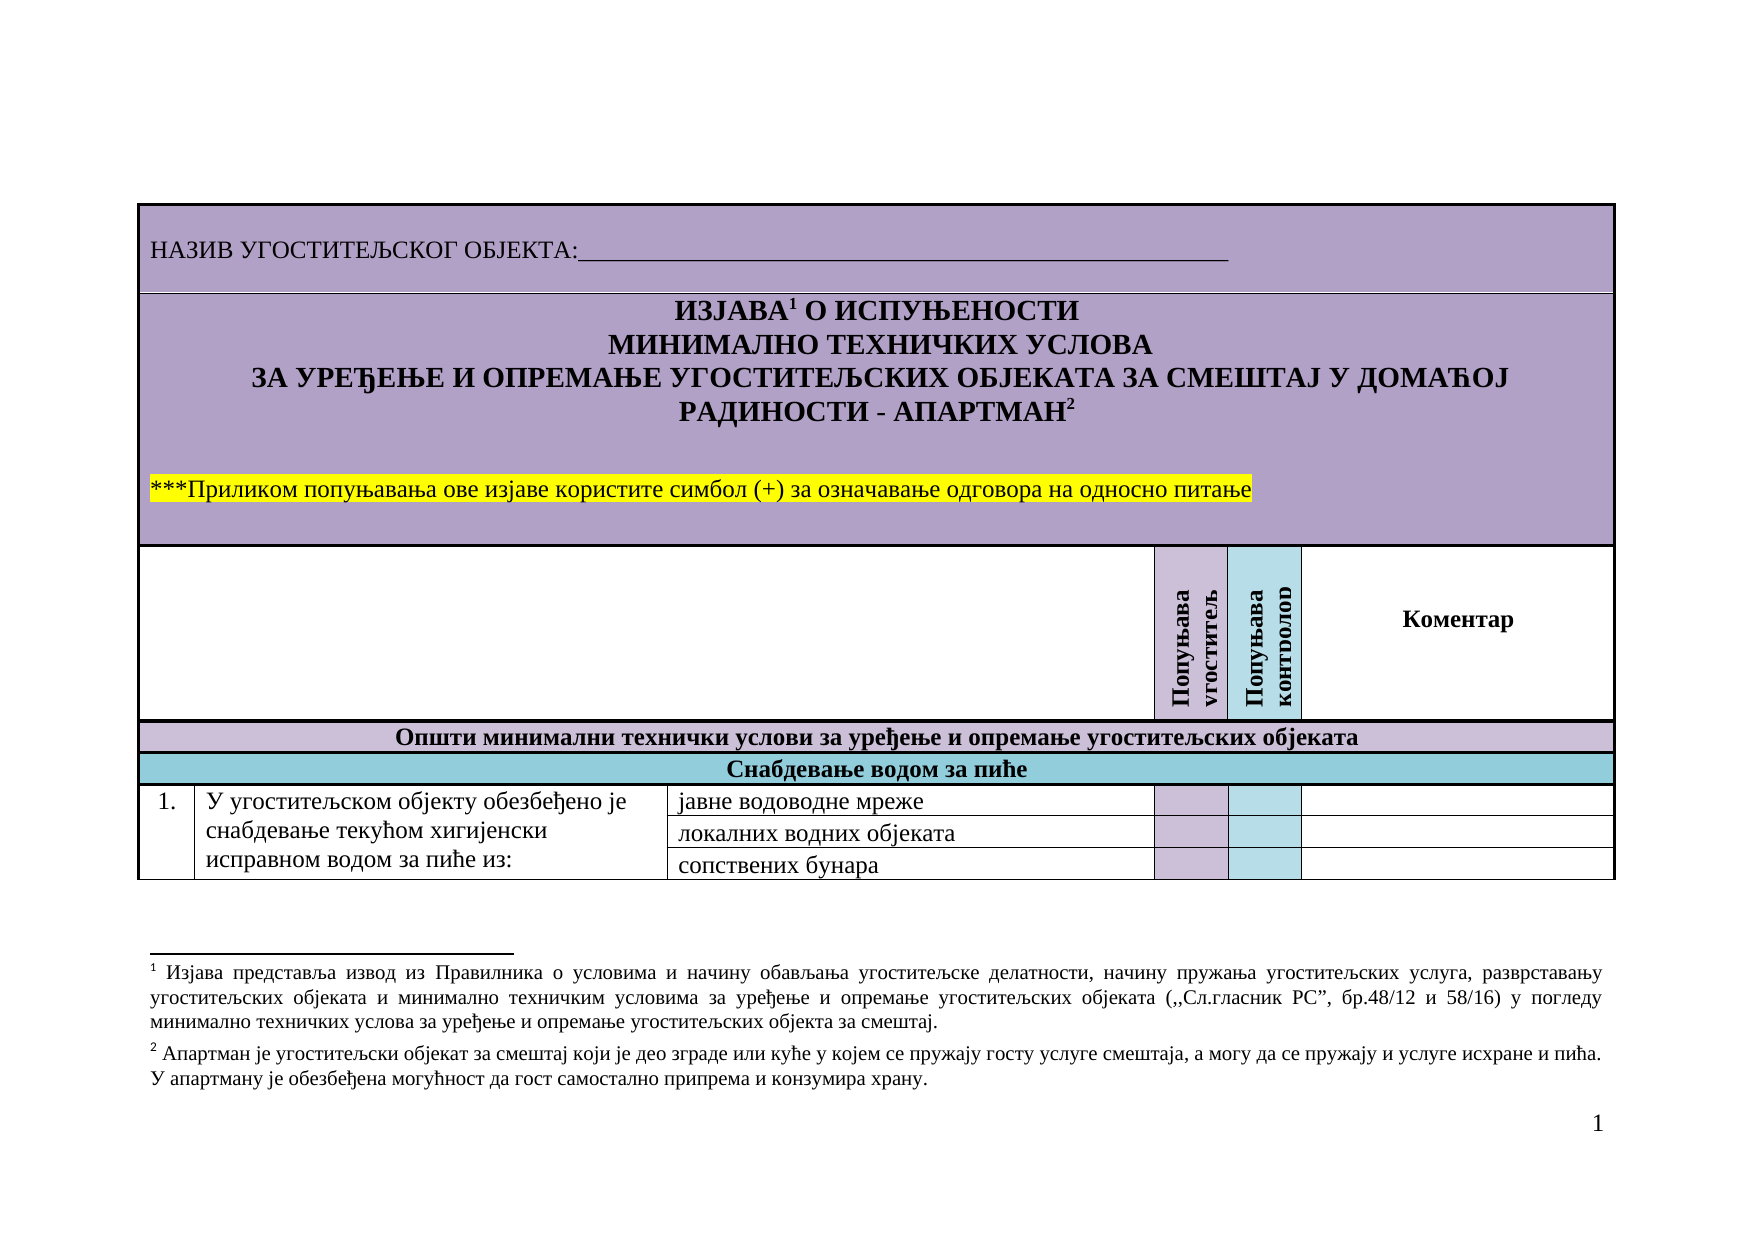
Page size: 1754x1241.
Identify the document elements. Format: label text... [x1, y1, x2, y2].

table_cell Попуњава угоститељ [1155, 547, 1227, 719]
table_cell [1302, 786, 1613, 815]
table_cell [1302, 816, 1613, 847]
table_cell [1229, 816, 1301, 847]
table_cell [1155, 816, 1228, 847]
table_cell [1155, 786, 1228, 815]
table_cell Коментар [1302, 547, 1613, 719]
table_cell У угоститељском објекту обезбеђено је снабдевање текућом хигијенски исправном водом за пиће из: [195, 786, 667, 879]
table_cell [1155, 848, 1228, 879]
table_cell Снабдевање водом за пиће [140, 754, 1613, 783]
table_cell јавне водоводне мреже [668, 786, 1154, 815]
table_cell ИЗЈАВА О ИСПУЊЕНОСТИ МИНИМАЛНО ТЕХНИЧКИХ УСЛОВА ЗА УРЕЂЕЊЕ И ОПРЕМАЊЕ УГОСТИТЕЉСКИХ ОБЈЕКАТА ЗА СМЕШТАЈ У ДОМАЋОЈ РАДИНОСТИ - АПАРТМАН ***Приликом попуњавања ове изјаве користите симбол (+) за означавање одговора на односно питање [140, 294, 1613, 544]
table_cell [1302, 848, 1613, 879]
table_cell сопствених бунара [668, 848, 1154, 879]
table_cell [1229, 848, 1301, 879]
table_cell Попуњава контролор [1228, 547, 1301, 719]
table_cell Општи минимални технички услови за уређење и опремање угоститељских објеката [140, 723, 1613, 751]
table_cell локалних водних објеката [668, 816, 1154, 847]
table_cell 1. [140, 786, 194, 879]
table_header НАЗИВ УГОСТИТЕЉСКОГ ОБЈЕКТА:____________________________________________________ [140, 206, 1613, 292]
table_cell [1229, 786, 1301, 815]
table_cell [140, 547, 1154, 719]
